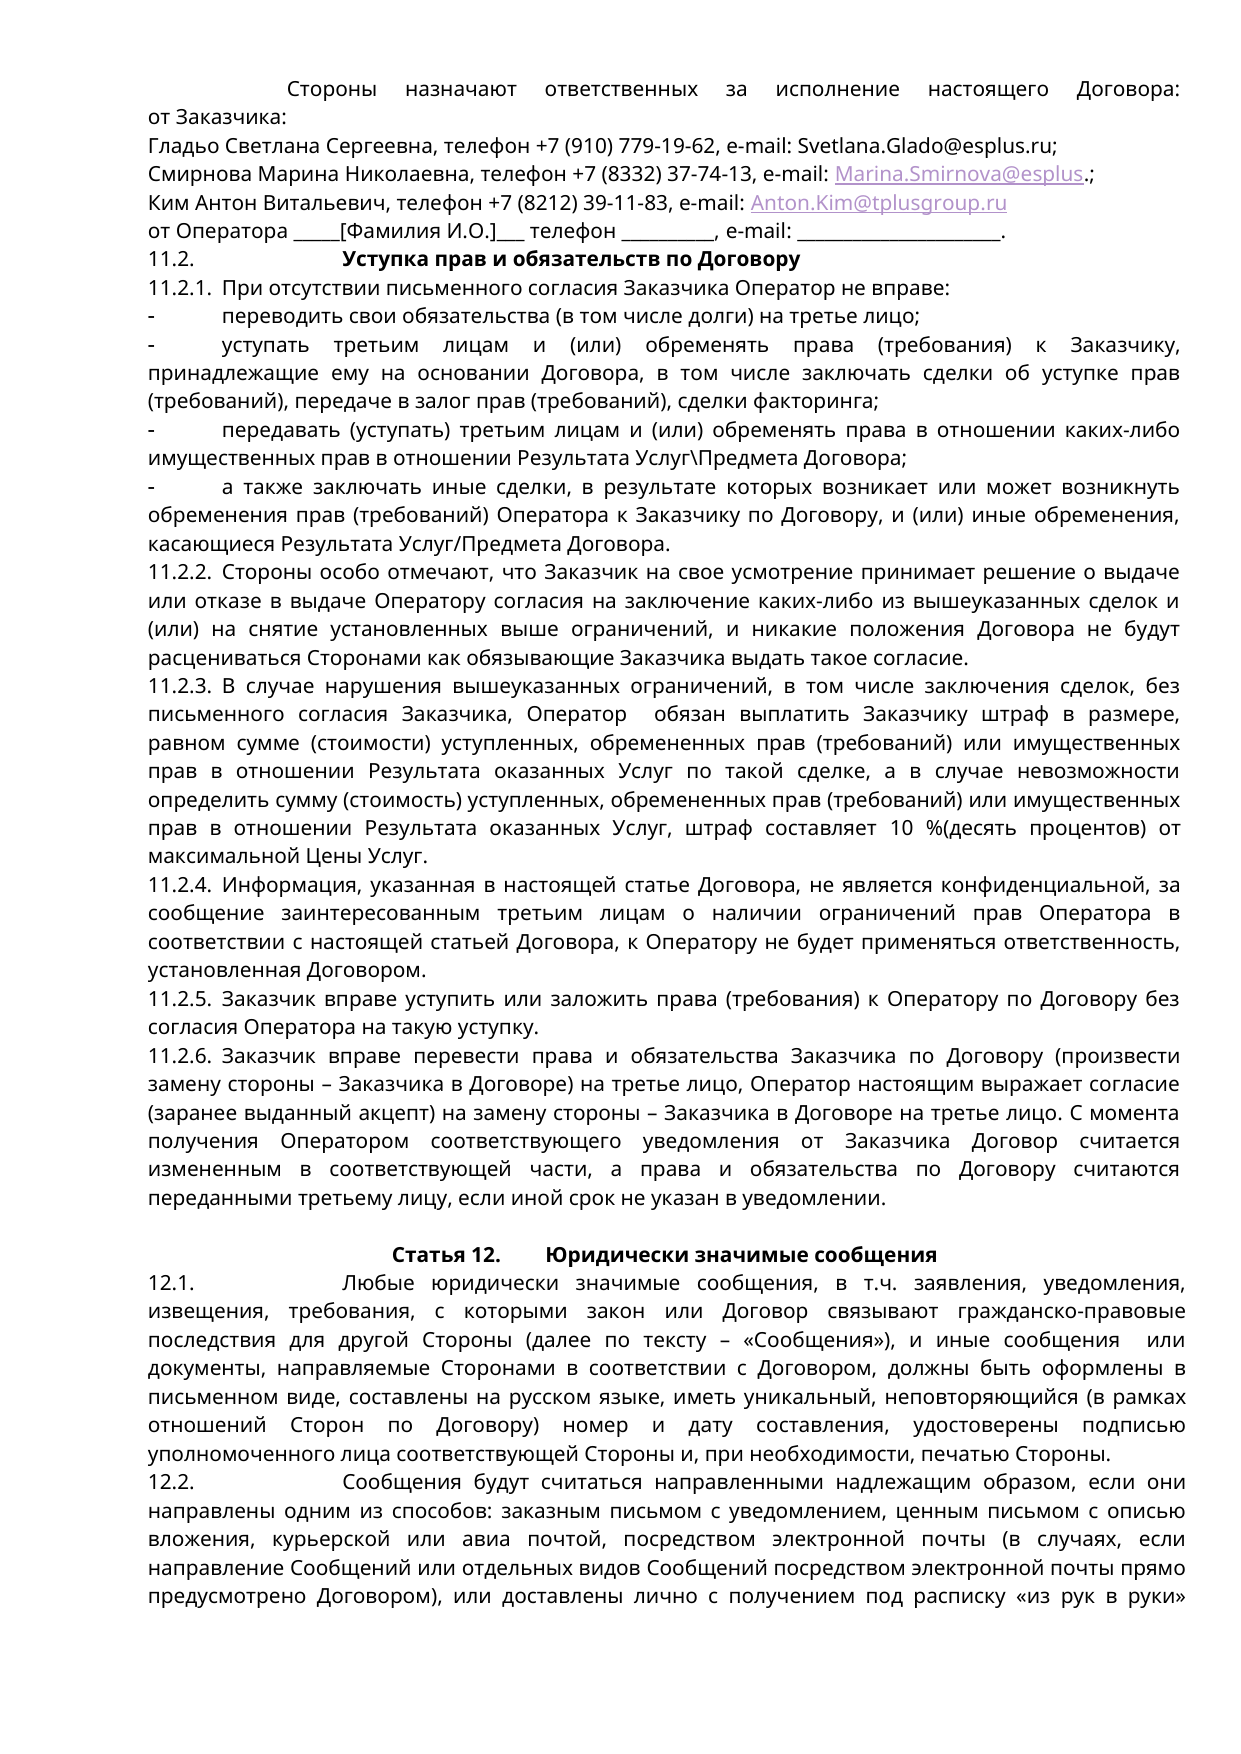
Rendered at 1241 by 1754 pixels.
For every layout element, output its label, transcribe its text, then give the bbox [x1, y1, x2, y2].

list передавать (уступать) третьим лицам и (или) обременять права в отношении каких-либо имущественных прав в отношении Результата Услуг\Предмета Договора; [148, 415, 1181, 472]
list Информация, указанная в настоящей статье Договора, не является конфиденциальной, за сообщение заинтересованным третьим лицам о наличии ограничений прав Оператора в соответствии с настоящей статьей Договора, к Оператору не будет применяться ответственность, установленная Договором. [148, 870, 1181, 984]
text Гладьо Светлана Сергеевна, телефон +7 (910) 779-19-62, e-mail: Svetlana.Glado@esplus.ru; [148, 131, 1181, 159]
list Заказчик вправе перевести права и обязательства Заказчика по Договору (произвести замену стороны – Заказчика в Договоре) на третье лицо, Оператор настоящим выражает согласие (заранее выданный акцепт) на замену стороны – Заказчика в Договоре на третье лицо. С момента получения Оператором соответствующего уведомления от Заказчика Договор считается измененным в соответствующей части, а права и обязательства по Договору считаются переданными третьему лицу, если иной срок не указан в уведомлении. [148, 1041, 1181, 1211]
list а также заключать иные сделки, в результате которых возникает или может возникнуть обременения прав (требований) Оператора к Заказчику по Договору, и (или) иные обременения, касающиеся Результата Услуг/Предмета Договора. [148, 472, 1181, 557]
text от Оператора _____[Фамилия И.О.]___ телефон __________, e-mail: ______________________. [148, 216, 1181, 244]
list уступать третьим лицам и (или) обременять права (требования) к Заказчику, принадлежащие ему на основании Договора, в том числе заключать сделки об уступке прав (требований), передаче в залог прав (требований), сделки факторинга; [148, 330, 1181, 415]
list При отсутствии письменного согласия Заказчика Оператор не вправе: [148, 273, 1181, 301]
list Заказчик вправе уступить или заложить права (требования) к Оператору по Договору без согласия Оператора на такую уступку. [148, 984, 1181, 1041]
text Стороны назначают ответственных за исполнение настоящего Договора: от Заказчика: [148, 74, 1181, 131]
list В случае нарушения вышеуказанных ограничений, в том числе заключения сделок, без письменного согласия Заказчика, Оператор обязан выплатить Заказчику штраф в размере, равном сумме (стоимости) уступленных, обремененных прав (требований) или имущественных прав в отношении Результата оказанных Услуг по такой сделке, а в случае невозможности определить сумму (стоимость) уступленных, обремененных прав (требований) или имущественных прав в отношении Результата оказанных Услуг, штраф составляет 10 %(десять процентов) от максимальной Цены Услуг. [148, 671, 1181, 870]
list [148, 1467, 1187, 1609]
subtitle Юридически значимые сообщения [148, 1240, 1181, 1268]
text Ким Антон Витальевич, телефон +7 (8212) 39-11-83, e-mail: Anton.Kim@tplusgroup.ru [148, 188, 1181, 216]
list Любые юридически значимые сообщения, в т.ч. заявления, уведомления, извещения, требования, с которыми закон или Договор связывают гражданско-правовые последствия для другой Стороны (далее по тексту – «Сообщения»), и иные сообщения или документы, направляемые Сторонами в соответствии с Договором, должны быть оформлены в письменном виде, составлены на русском языке, иметь уникальный, неповторяющийся (в рамках отношений Сторон по Договору) номер и дату составления, удостоверены подписью уполномоченного лица соответствующей Стороны и, при необходимости, печатью Стороны. [148, 1268, 1187, 1467]
list Стороны особо отмечают, что Заказчик на свое усмотрение принимает решение о выдаче или отказе в выдаче Оператору согласия на заключение каких-либо из вышеуказанных сделок и (или) на снятие установленных выше ограничений, и никакие положения Договора не будут расцениваться Сторонами как обязывающие Заказчика выдать такое согласие. [148, 557, 1181, 671]
list переводить свои обязательства (в том числе долги) на третье лицо; [148, 301, 1181, 330]
list Уступка прав и обязательств по Договору [148, 244, 1181, 273]
text Смирнова Марина Николаевна, телефон +7 (8332) 37-74-13, e-mail: Marina.Smirnova@esplus.; [148, 159, 1181, 188]
